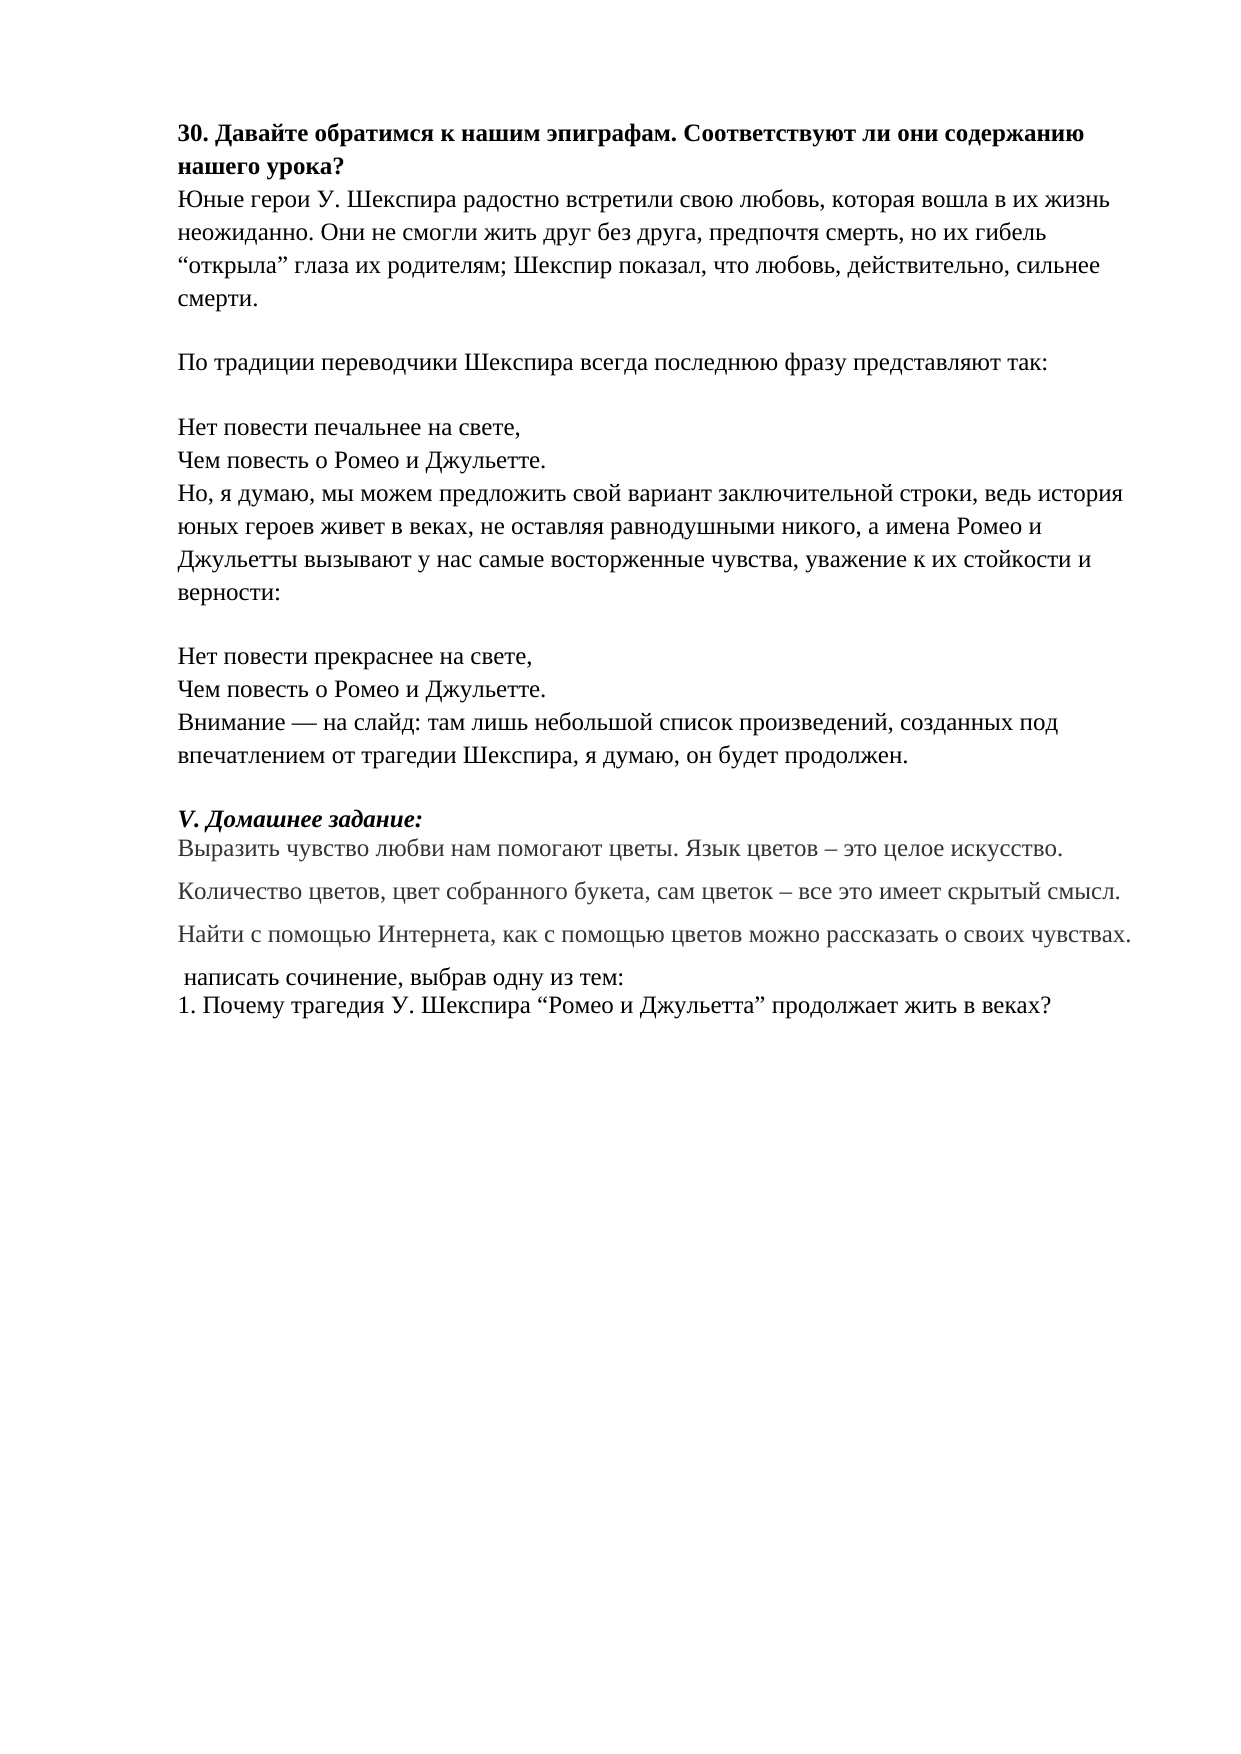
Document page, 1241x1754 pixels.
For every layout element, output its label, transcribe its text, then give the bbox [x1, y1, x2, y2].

text Нет повести печальнее на свете, Чем повесть о Ромео и Джульетте. [177, 412, 1152, 473]
text 30. Давайте обратимся к нашим эпиграфам. Соответствуют ли они содержанию нашего урока? [177, 118, 1152, 180]
text V. Домашнее задание: [177, 804, 1152, 833]
text написать сочинение, выбрав одну из тем: [177, 962, 1152, 990]
text По традиции переводчики Шекспира всегда последнюю фразу представляют так: [177, 347, 1152, 376]
text Найти с помощью Интернета, как с помощью цветов можно рассказать о своих чувствах. [177, 919, 1152, 948]
text Нет повести прекраснее на свете, Чем повесть о Ромео и Джульетте. [177, 641, 1152, 703]
text 1. Почему трагедия У. Шекспира “Ромео и Джульетта” продолжает жить в веках? [177, 990, 1152, 1019]
text Количество цветов, цвет собранного букета, сам цветок – все это имеет скрытый смысл. [177, 876, 1152, 905]
text Внимание — на слайд: там лишь небольшой список произведений, созданных под впечатлением от трагедии Шекспира, я думаю, он будет продолжен. [177, 707, 1152, 769]
text Выразить чувство любви нам помогают цветы. Язык цветов – это целое искусство. [177, 833, 1152, 862]
text Юные герои У. Шекспира радостно встретили свою любовь, которая вошла в их жизнь неожиданно. Они не смогли жить друг без друга, предпочтя смерть, но их гибель “открыла” глаза их родителям; Шекспир показал, что любовь, действительно, сильнее смерти. [177, 184, 1152, 312]
text Но, я думаю, мы можем предложить свой вариант заключительной строки, ведь история юных героев живет в веках, не оставляя равнодушными никого, а имена Ромео и Джульетты вызывают у нас самые восторженные чувства, уважение к их стойкости и верности: [177, 478, 1152, 606]
